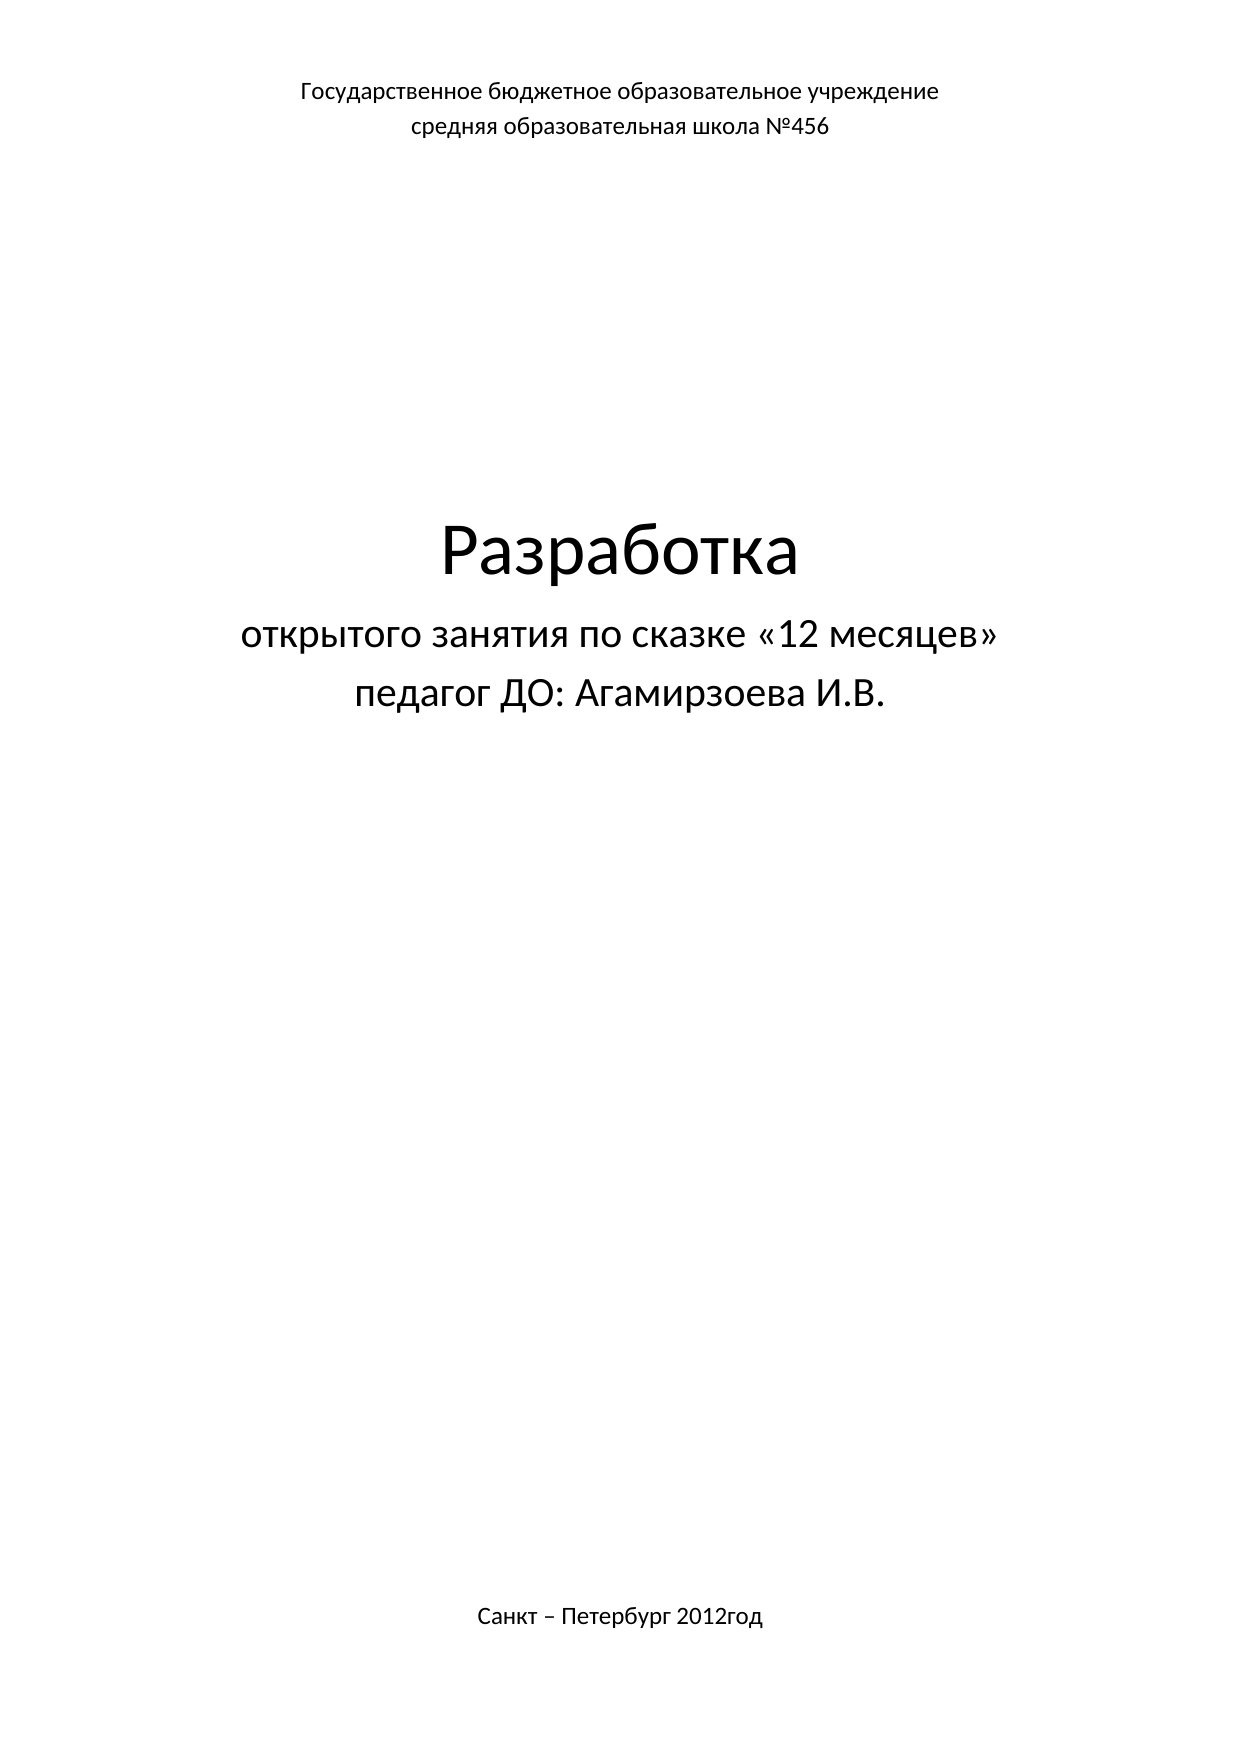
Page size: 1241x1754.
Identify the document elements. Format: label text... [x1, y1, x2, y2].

text средняя образовательная школа №456 [75, 110, 1165, 141]
text педагог ДО: Агамирзоева И.В. [75, 666, 1165, 716]
text Санкт – Петербург 2012год [75, 1601, 1165, 1631]
text открытого занятия по сказке «12 месяцев» [75, 607, 1165, 658]
text Разработка [75, 502, 1165, 593]
text Государственное бюджетное образовательное учреждение [75, 75, 1165, 106]
